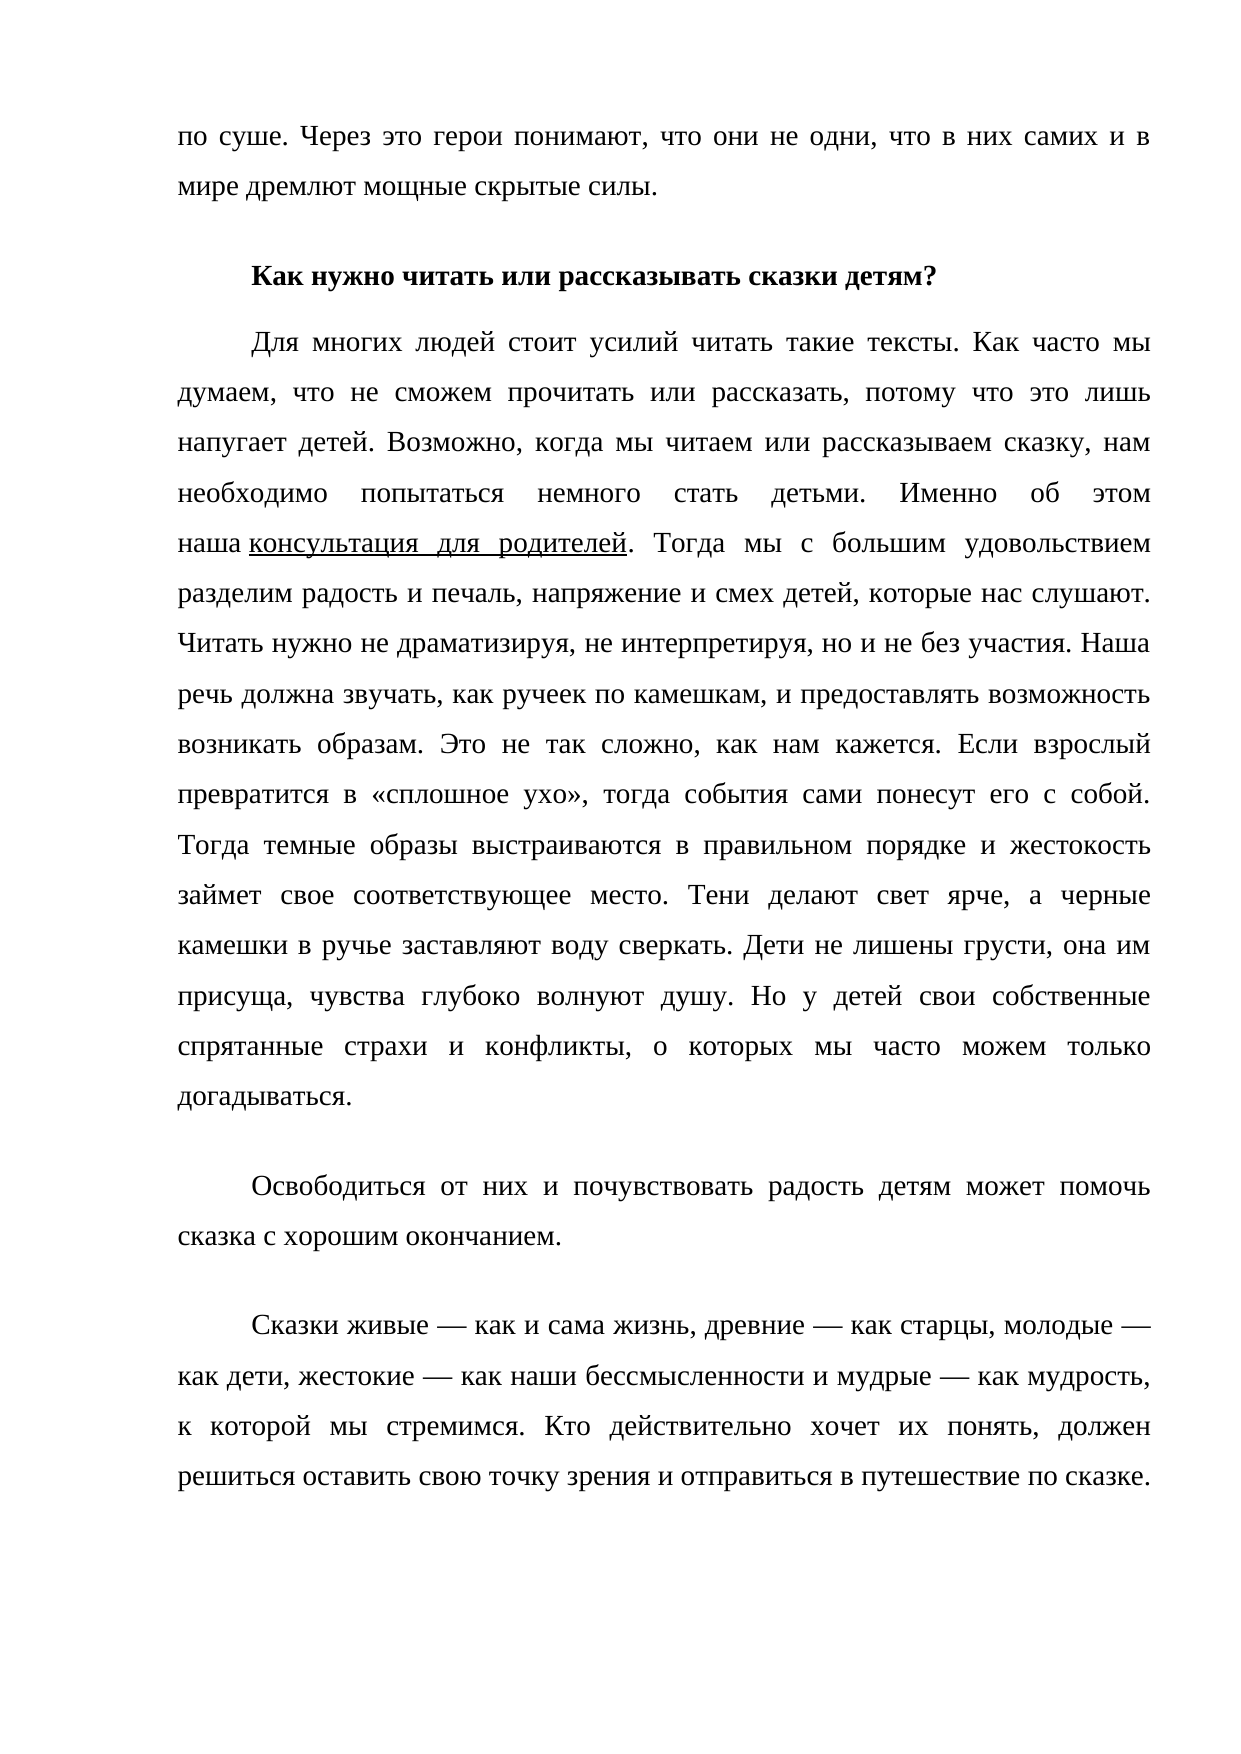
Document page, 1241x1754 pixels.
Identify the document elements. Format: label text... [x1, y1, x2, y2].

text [177, 118, 1152, 202]
text Сказки живые — как и сама жизнь, древние — как старцы, молодые — как дети, жестокие — как наши бессмысленности и мудрые — как мудрость, к которой мы стремимся. Кто действительно хочет их понять, должен решиться оставить свою точку зрения и отправиться в путешествие по сказке. [177, 1307, 1152, 1492]
text Как нужно читать или рассказывать сказки детям? [177, 258, 1152, 291]
text Освободиться от них и почувствовать радость детям может помочь сказка с хорошим окончанием. [177, 1168, 1152, 1252]
text Для многих людей стоит усилий читать такие тексты. Как часто мы думаем, что не сможем прочитать или рассказать, потому что это лишь напугает детей. Возможно, когда мы читаем или рассказываем сказку, нам необходимо попытаться немного стать детьми. Именно об этом наша консультация для родителей. Тогда мы с большим удовольствием разделим радость и печаль, напряжение и смех детей, которые нас слушают. Читать нужно не драматизируя, не интерпретируя, но и не без участия. Наша речь должна звучать, как ручеек по камешкам, и предоставлять возможность возникать образам. Это не так сложно, как нам кажется. Если взрослый превратится в «сплошное ухо», тогда события сами понесут его с собой. Тогда темные образы выстраиваются в правильном порядке и жестокость займет свое соответствующее место. Тени делают свет ярче, а черные камешки в ручье заставляют воду сверкать. Дети не лишены грусти, она им присуща, чувства глубоко волнуют душу. Но у детей свои собственные спрятанные страхи и конфликты, о которых мы часто можем только догадываться. [177, 324, 1152, 1112]
